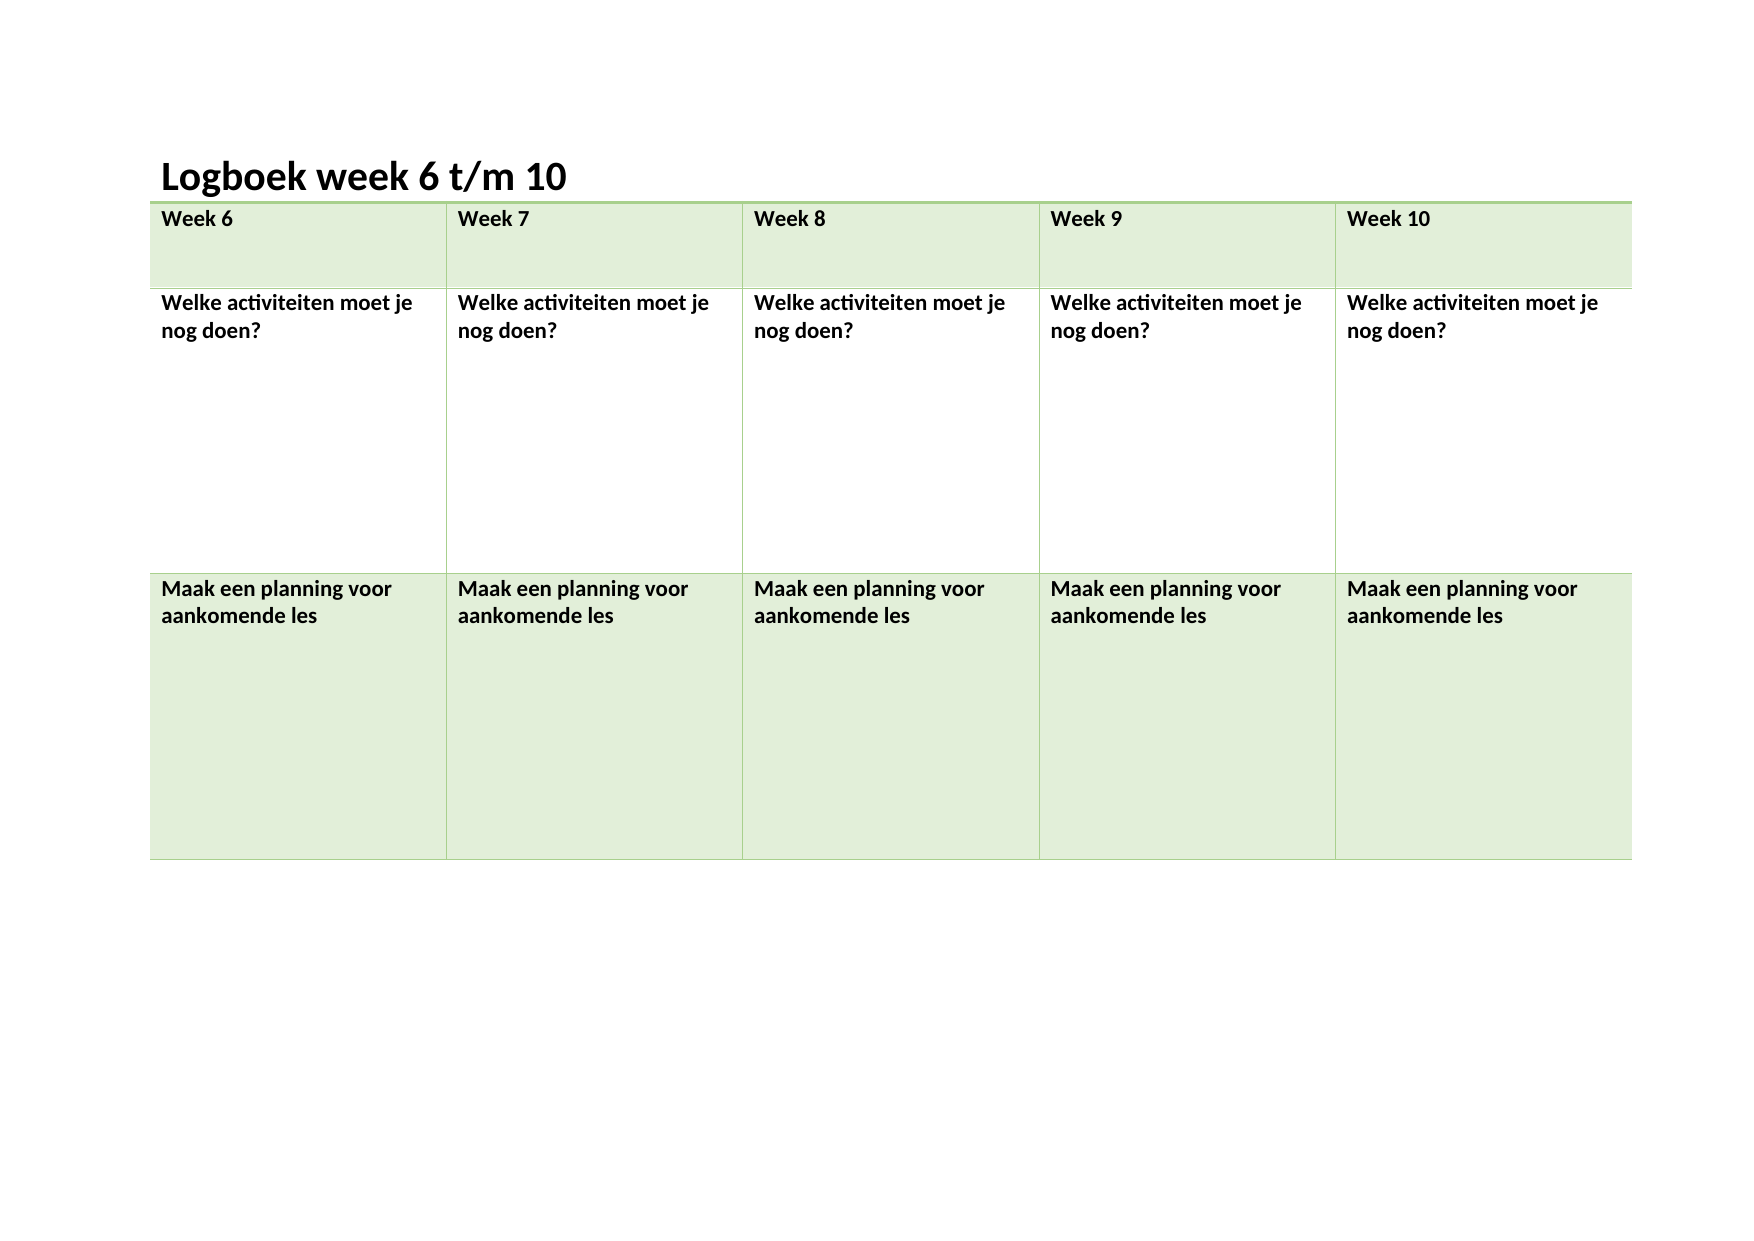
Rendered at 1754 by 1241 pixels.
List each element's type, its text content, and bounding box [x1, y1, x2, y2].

table_cell Welke activiteiten moet je nog doen? [743, 289, 1039, 573]
table_cell Welke activiteiten moet je nog doen? [150, 289, 446, 573]
table_cell Week 8 [743, 204, 1039, 287]
table_cell Week 6 [150, 204, 446, 287]
table_cell Maak een planning voor aankomende les [150, 574, 446, 859]
table_cell Welke activiteiten moet je nog doen? [447, 289, 742, 573]
table_cell Week 7 [447, 204, 742, 287]
table_cell Maak een planning voor aankomende les [1040, 574, 1335, 859]
table_cell Welke activiteiten moet je nog doen? [1040, 289, 1335, 573]
table_header Logboek week 6 t/m 10 [150, 150, 1632, 201]
table_cell Week 9 [1040, 204, 1335, 287]
table_cell Maak een planning voor aankomende les [1336, 574, 1632, 859]
table_cell Welke activiteiten moet je nog doen? [1336, 289, 1632, 573]
table_cell Maak een planning voor aankomende les [743, 574, 1039, 859]
table_cell Week 10 [1336, 204, 1632, 287]
table_cell Maak een planning voor aankomende les [447, 574, 742, 859]
